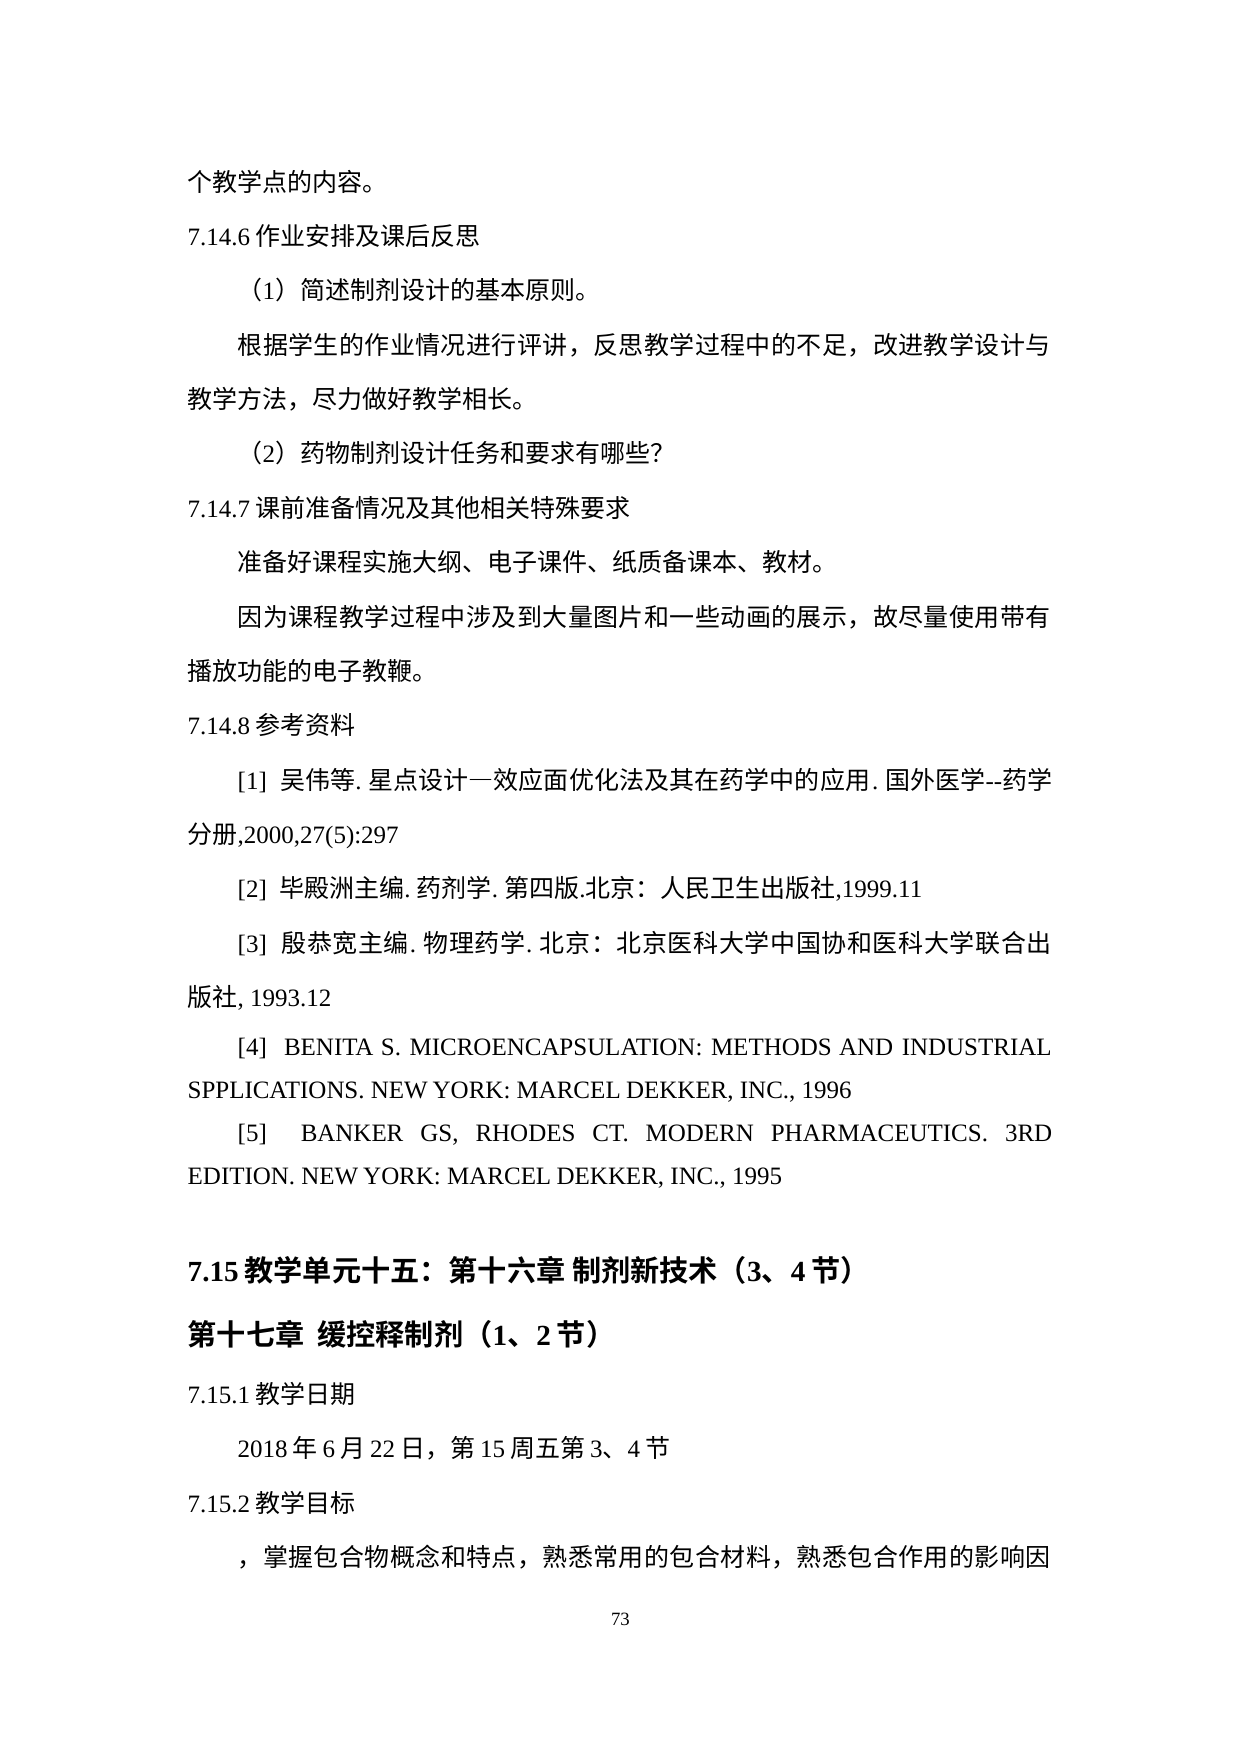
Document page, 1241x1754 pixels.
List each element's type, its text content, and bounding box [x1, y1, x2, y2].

text 7.15教学单元十五：第十六章 制剂新技术（3、4节） [187, 1248, 1053, 1290]
text 2018年6月22日，第15周五第3、4节 [187, 1429, 1053, 1465]
text [4] BENITA S. MICROENCAPSULATION: METHODS AND INDUSTRIAL SPPLICATIONS. NEW YORK: MARCEL DEKKER, INC., 1996 [187, 1032, 1053, 1104]
text （1）简述制剂设计的基本原则。 [187, 271, 1053, 307]
text （2）药物制剂设计任务和要求有哪些？ [187, 434, 1053, 470]
text 因为课程教学过程中涉及到大量图片和一些动画的展示，故尽量使用带有播放功能的电子教鞭。 [187, 597, 1053, 688]
text 7.14.7课前准备情况及其他相关特殊要求 [187, 488, 1053, 524]
text 准备好课程实施大纲、电子课件、纸质备课本、教材。 [187, 543, 1053, 579]
text [5] BANKER GS, RHODES CT. MODERN PHARMACEUTICS. 3RD EDITION. NEW YORK: MARCEL DEKKER, INC., 1995 [187, 1118, 1053, 1190]
text [3] 殷恭宽主编. 物理药学. 北京：北京医科大学中国协和医科大学联合出版社, 1993.12 [187, 923, 1053, 1014]
text [1] 吴伟等. 星点设计—效应面优化法及其在药学中的应用. 国外医学--药学分册,2000,27(5):297 [187, 760, 1053, 851]
text 第十七章 缓控释制剂（1、2节） [187, 1311, 1053, 1353]
text 7.14.6作业安排及课后反思 [187, 216, 1053, 253]
text 7.15.1教学日期 [187, 1374, 1053, 1411]
text 根据学生的作业情况进行评讲，反思教学过程中的不足，改进教学设计与教学方法，尽力做好教学相长。 [187, 325, 1053, 416]
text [187, 1538, 1053, 1574]
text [187, 162, 1053, 198]
text [2] 毕殿洲主编. 药剂学. 第四版.北京：人民卫生出版社,1999.11 [187, 869, 1053, 905]
text 7.15.2教学目标 [187, 1483, 1053, 1519]
text 7.14.8参考资料 [187, 706, 1053, 742]
